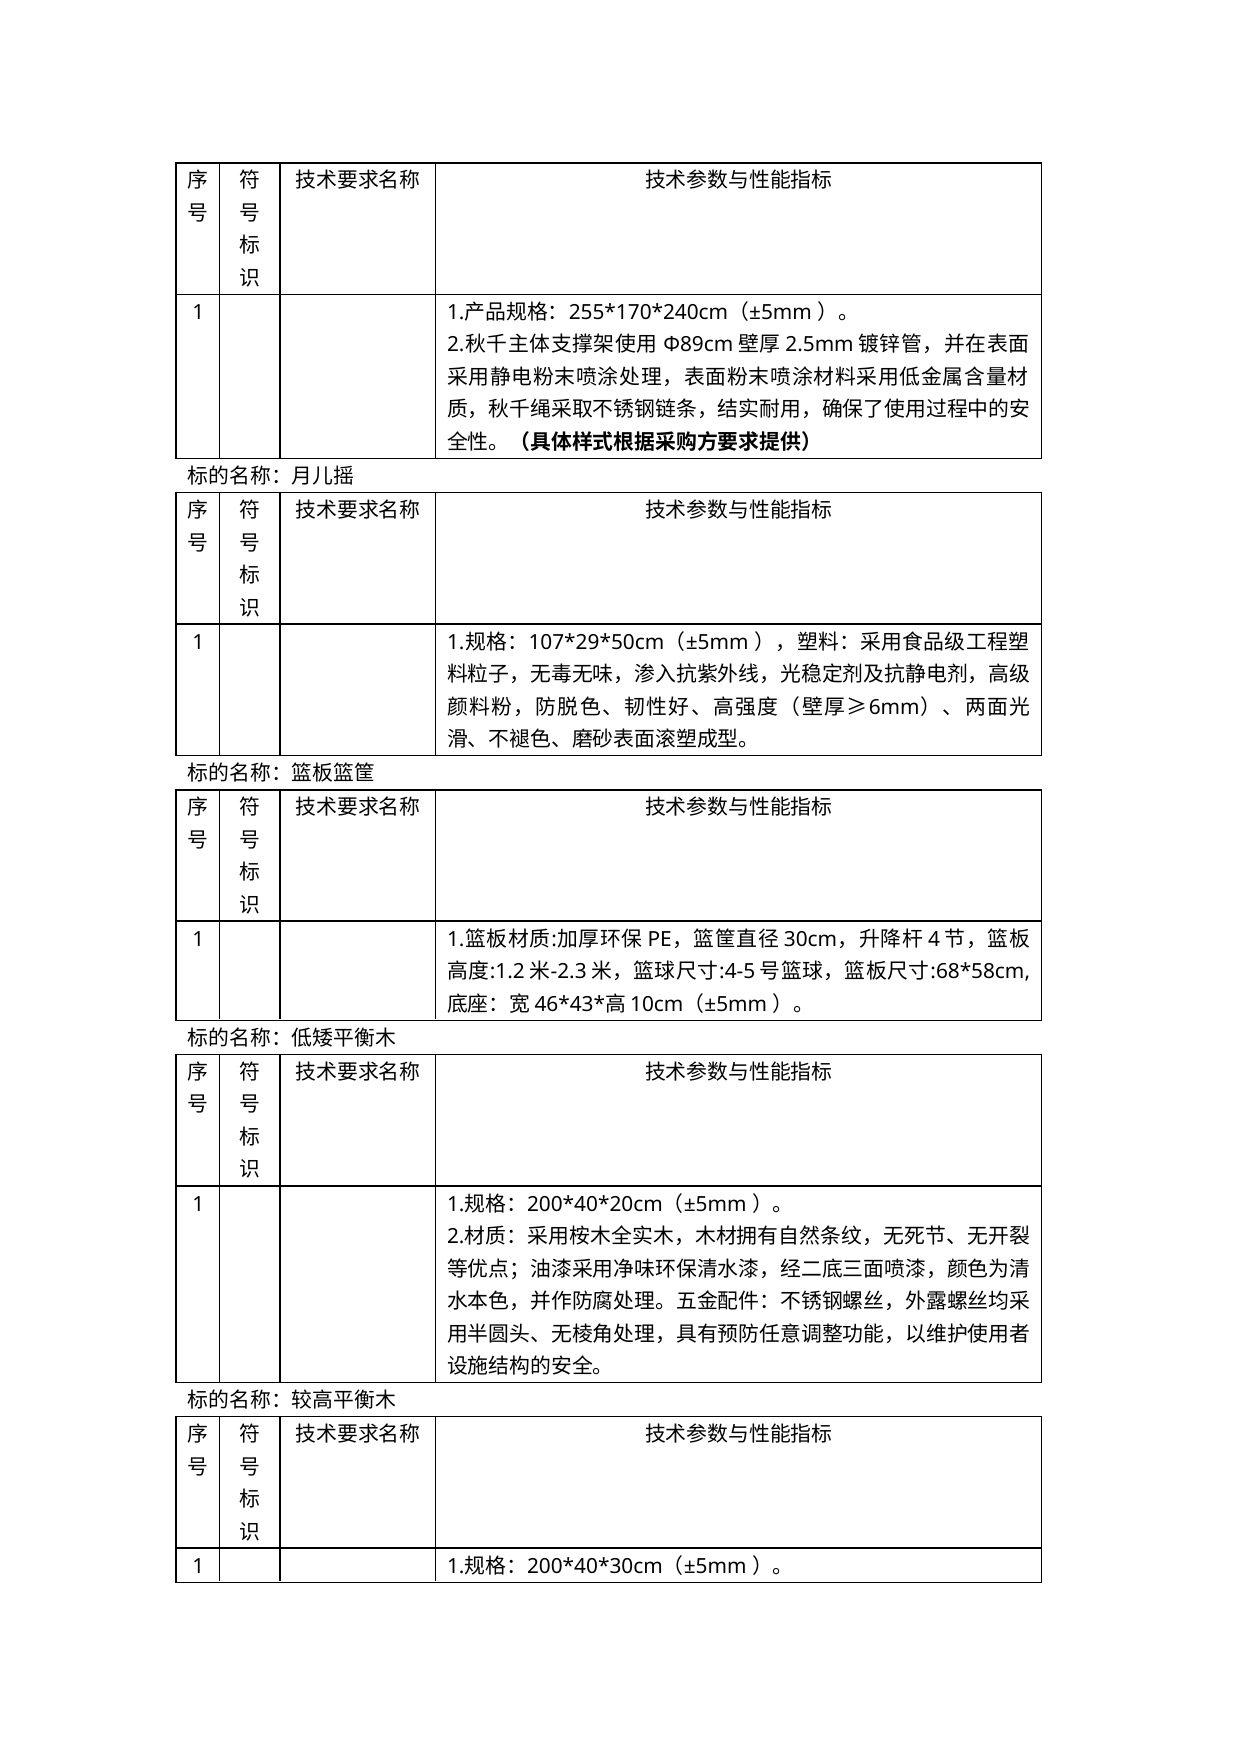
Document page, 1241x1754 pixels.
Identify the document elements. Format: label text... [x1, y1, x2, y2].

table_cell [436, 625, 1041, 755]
text 标的名称：篮板篮筐 [187, 756, 1053, 789]
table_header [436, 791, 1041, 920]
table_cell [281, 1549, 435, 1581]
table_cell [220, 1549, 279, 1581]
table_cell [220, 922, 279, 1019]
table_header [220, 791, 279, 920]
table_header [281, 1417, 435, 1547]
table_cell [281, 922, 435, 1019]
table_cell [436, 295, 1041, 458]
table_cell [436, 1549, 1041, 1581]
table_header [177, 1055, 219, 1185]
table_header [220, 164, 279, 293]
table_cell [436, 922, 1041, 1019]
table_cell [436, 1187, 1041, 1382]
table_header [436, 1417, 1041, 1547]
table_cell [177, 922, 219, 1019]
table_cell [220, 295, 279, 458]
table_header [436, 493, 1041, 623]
text 标的名称：月儿摇 [187, 459, 1053, 492]
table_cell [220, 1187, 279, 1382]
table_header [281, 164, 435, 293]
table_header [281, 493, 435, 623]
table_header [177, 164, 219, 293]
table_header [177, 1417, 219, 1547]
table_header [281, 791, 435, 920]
text 标的名称：较高平衡木 [187, 1383, 1053, 1416]
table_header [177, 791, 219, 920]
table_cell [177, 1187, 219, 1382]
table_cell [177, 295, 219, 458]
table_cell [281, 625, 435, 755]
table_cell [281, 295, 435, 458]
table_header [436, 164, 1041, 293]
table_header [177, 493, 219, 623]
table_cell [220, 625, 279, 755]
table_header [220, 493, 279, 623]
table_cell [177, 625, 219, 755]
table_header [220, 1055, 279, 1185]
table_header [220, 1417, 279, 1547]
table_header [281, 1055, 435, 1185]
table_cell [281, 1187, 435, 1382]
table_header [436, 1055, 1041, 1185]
text 标的名称：低矮平衡木 [187, 1021, 1053, 1053]
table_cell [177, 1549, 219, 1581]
